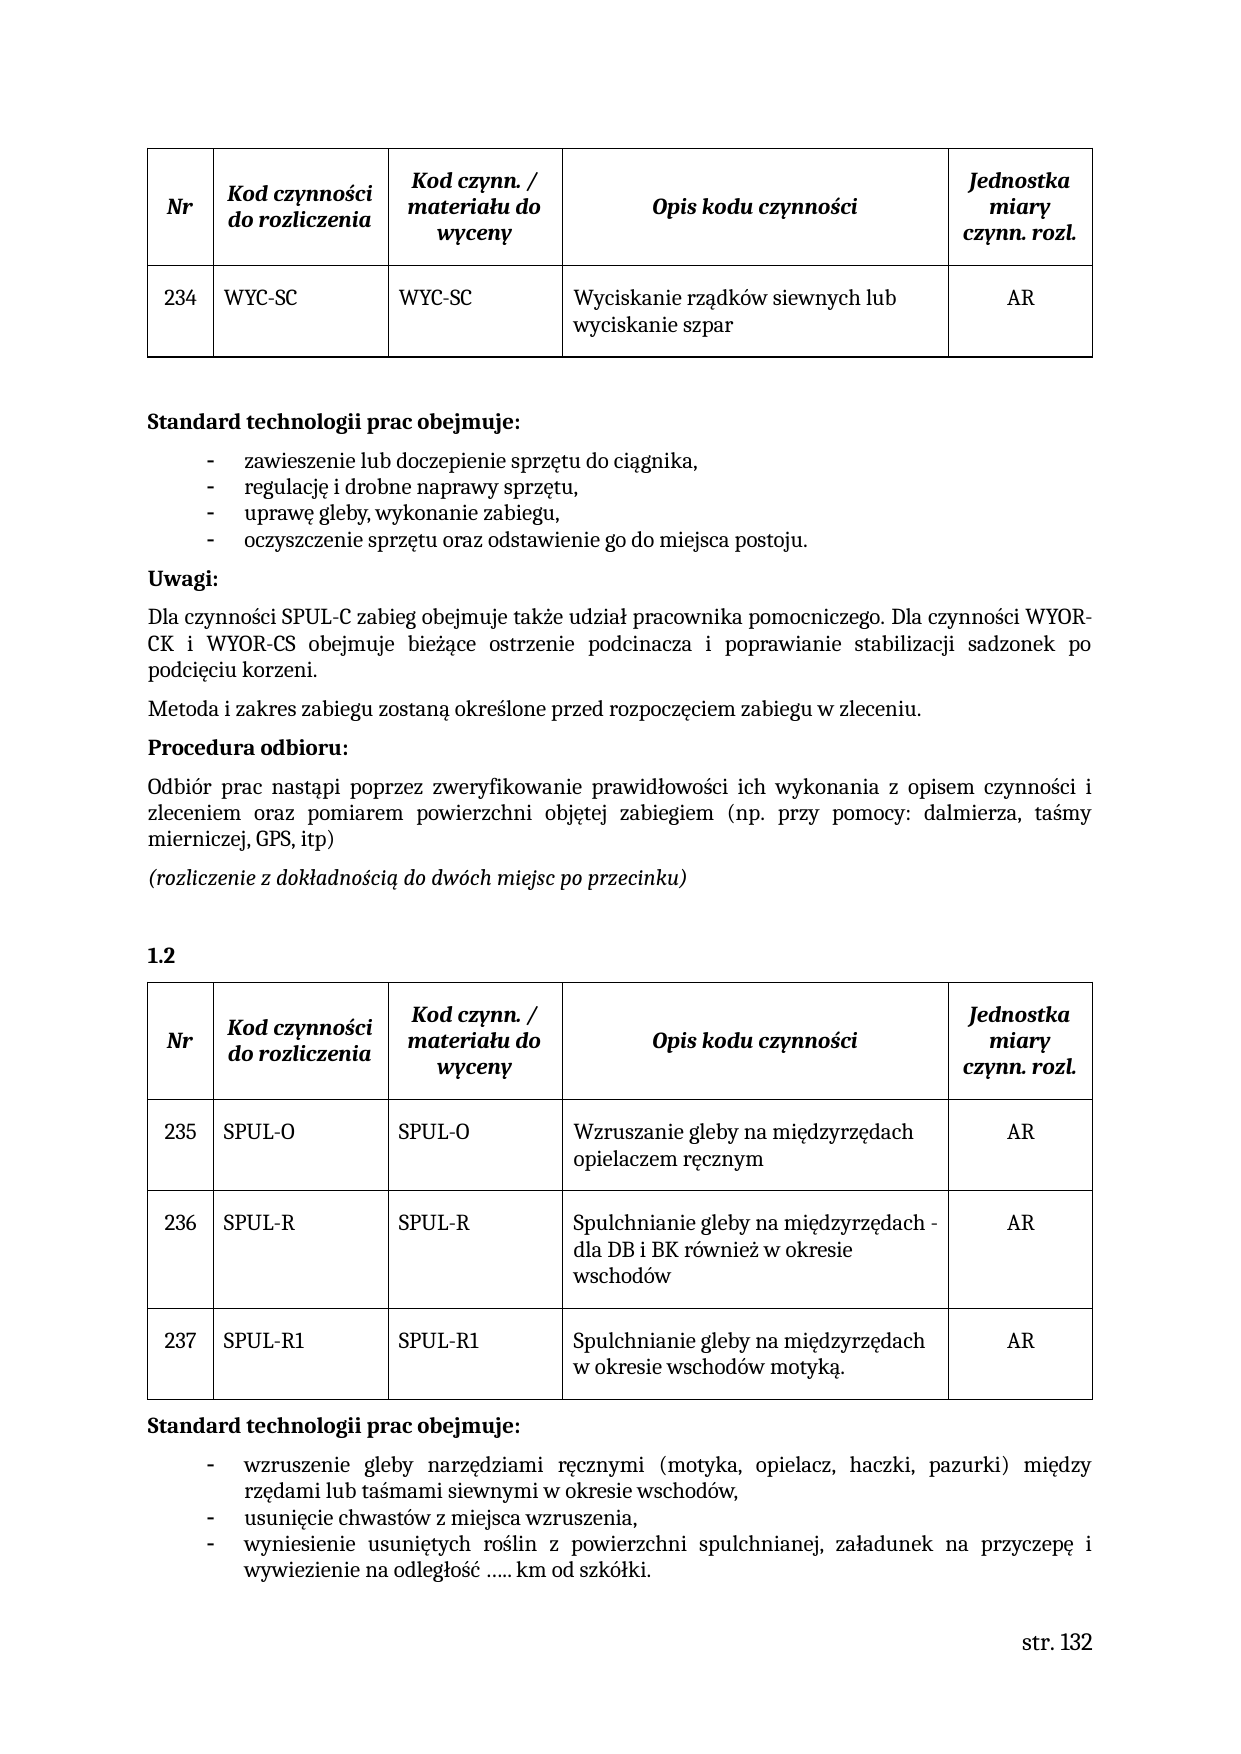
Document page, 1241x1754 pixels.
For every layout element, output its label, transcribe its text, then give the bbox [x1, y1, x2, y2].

text Metoda i zakres zabiegu zostaną określone przed rozpoczęciem zabiegu w zleceniu. [148, 696, 1093, 722]
list wyniesienie usuniętych roślin z powierzchni spulchnianej, załadunek na przyczepę i wywiezienie na odległość ….. km od szkółki. [207, 1531, 1093, 1583]
list oczyszczenie sprzętu oraz odstawienie go do miejsca postoju. [207, 526, 1093, 553]
text Dla czynności SPUL-C zabieg obejmuje także udział pracownika pomocniczego. Dla czynności WYOR-CK i WYOR-CS obejmuje bieżące ostrzenie podcinacza i poprawianie stabilizacji sadzonek po podcięciu korzeni. [148, 604, 1093, 683]
text Procedura odbioru: [148, 734, 1093, 761]
list regulację i drobne naprawy sprzętu, [207, 474, 1093, 500]
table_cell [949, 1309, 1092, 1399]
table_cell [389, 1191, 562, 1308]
text Standard technologii prac obejmuje: [148, 408, 1093, 435]
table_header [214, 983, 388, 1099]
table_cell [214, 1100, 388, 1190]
text (rozliczenie z dokładnością do dwóch miejsc po przecinku) [148, 865, 1093, 891]
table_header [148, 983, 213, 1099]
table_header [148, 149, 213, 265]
text Odbiór prac nastąpi poprzez zweryfikowanie prawidłowości ich wykonania z opisem czynności i zleceniem oraz pomiarem powierzchni objętej zabiegiem (np. przy pomocy: dalmierza, taśmy mierniczej, GPS, itp) [148, 773, 1093, 852]
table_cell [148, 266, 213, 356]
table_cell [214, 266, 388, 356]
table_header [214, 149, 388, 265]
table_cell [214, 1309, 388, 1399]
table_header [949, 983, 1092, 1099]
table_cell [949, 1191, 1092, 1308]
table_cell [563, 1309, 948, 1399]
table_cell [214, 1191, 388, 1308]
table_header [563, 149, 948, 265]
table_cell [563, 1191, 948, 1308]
text Standard technologii prac obejmuje: [148, 1413, 1093, 1439]
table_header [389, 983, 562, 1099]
text Uwagi: [148, 565, 1093, 592]
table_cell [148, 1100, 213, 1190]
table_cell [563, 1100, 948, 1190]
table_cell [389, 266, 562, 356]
list zawieszenie lub doczepienie sprzętu do ciągnika, [207, 447, 1093, 474]
text 1.2 [148, 943, 1093, 969]
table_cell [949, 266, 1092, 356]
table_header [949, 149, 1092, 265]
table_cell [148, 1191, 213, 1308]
list usunięcie chwastów z miejsca wzruszenia, [207, 1504, 1093, 1531]
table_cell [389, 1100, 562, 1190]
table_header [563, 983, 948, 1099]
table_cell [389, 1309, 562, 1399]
list wzruszenie gleby narzędziami ręcznymi (motyka, opielacz, haczki, pazurki) między rzędami lub taśmami siewnymi w okresie wschodów, [207, 1452, 1093, 1504]
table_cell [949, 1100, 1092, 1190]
list uprawę gleby, wykonanie zabiegu, [207, 500, 1093, 526]
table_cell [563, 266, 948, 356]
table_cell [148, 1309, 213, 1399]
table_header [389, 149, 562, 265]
